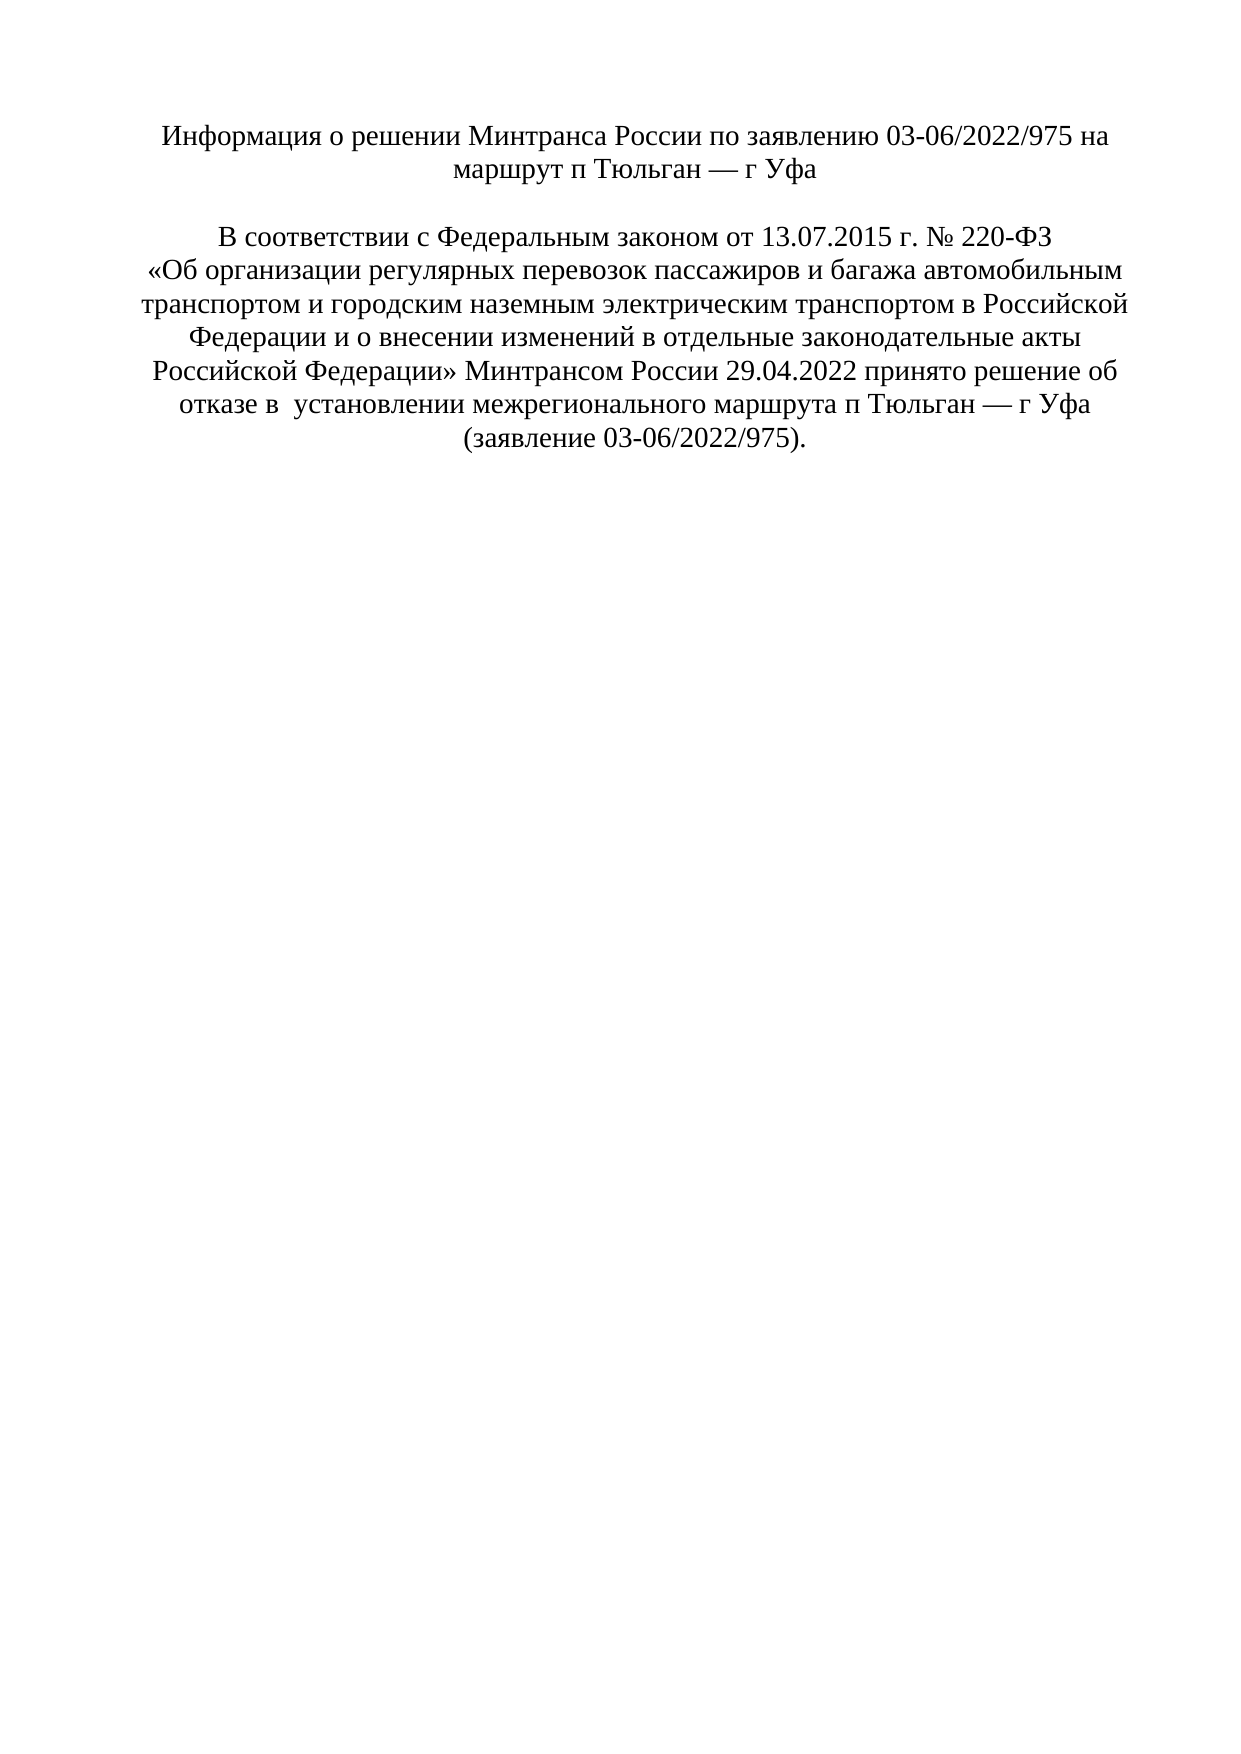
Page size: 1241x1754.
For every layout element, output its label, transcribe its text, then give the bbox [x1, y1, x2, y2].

text В соответствии с Федеральным законом от 13.07.2015 г. № 220-ФЗ «Об организации регулярных перевозок пассажиров и багажа автомобильным транспортом и городским наземным электрическим транспортом в Российской Федерации и о внесении изменений в отдельные законодательные акты Российской Федерации» Минтрансом России 29.04.2022 принято решение об отказе в установлении межрегионального маршрута п Тюльган — г Уфа (заявление 03-06/2022/975). [118, 219, 1152, 453]
text Информация о решении Минтранса России по заявлению 03-06/2022/975 на маршрут п Тюльган — г Уфа [118, 118, 1152, 185]
